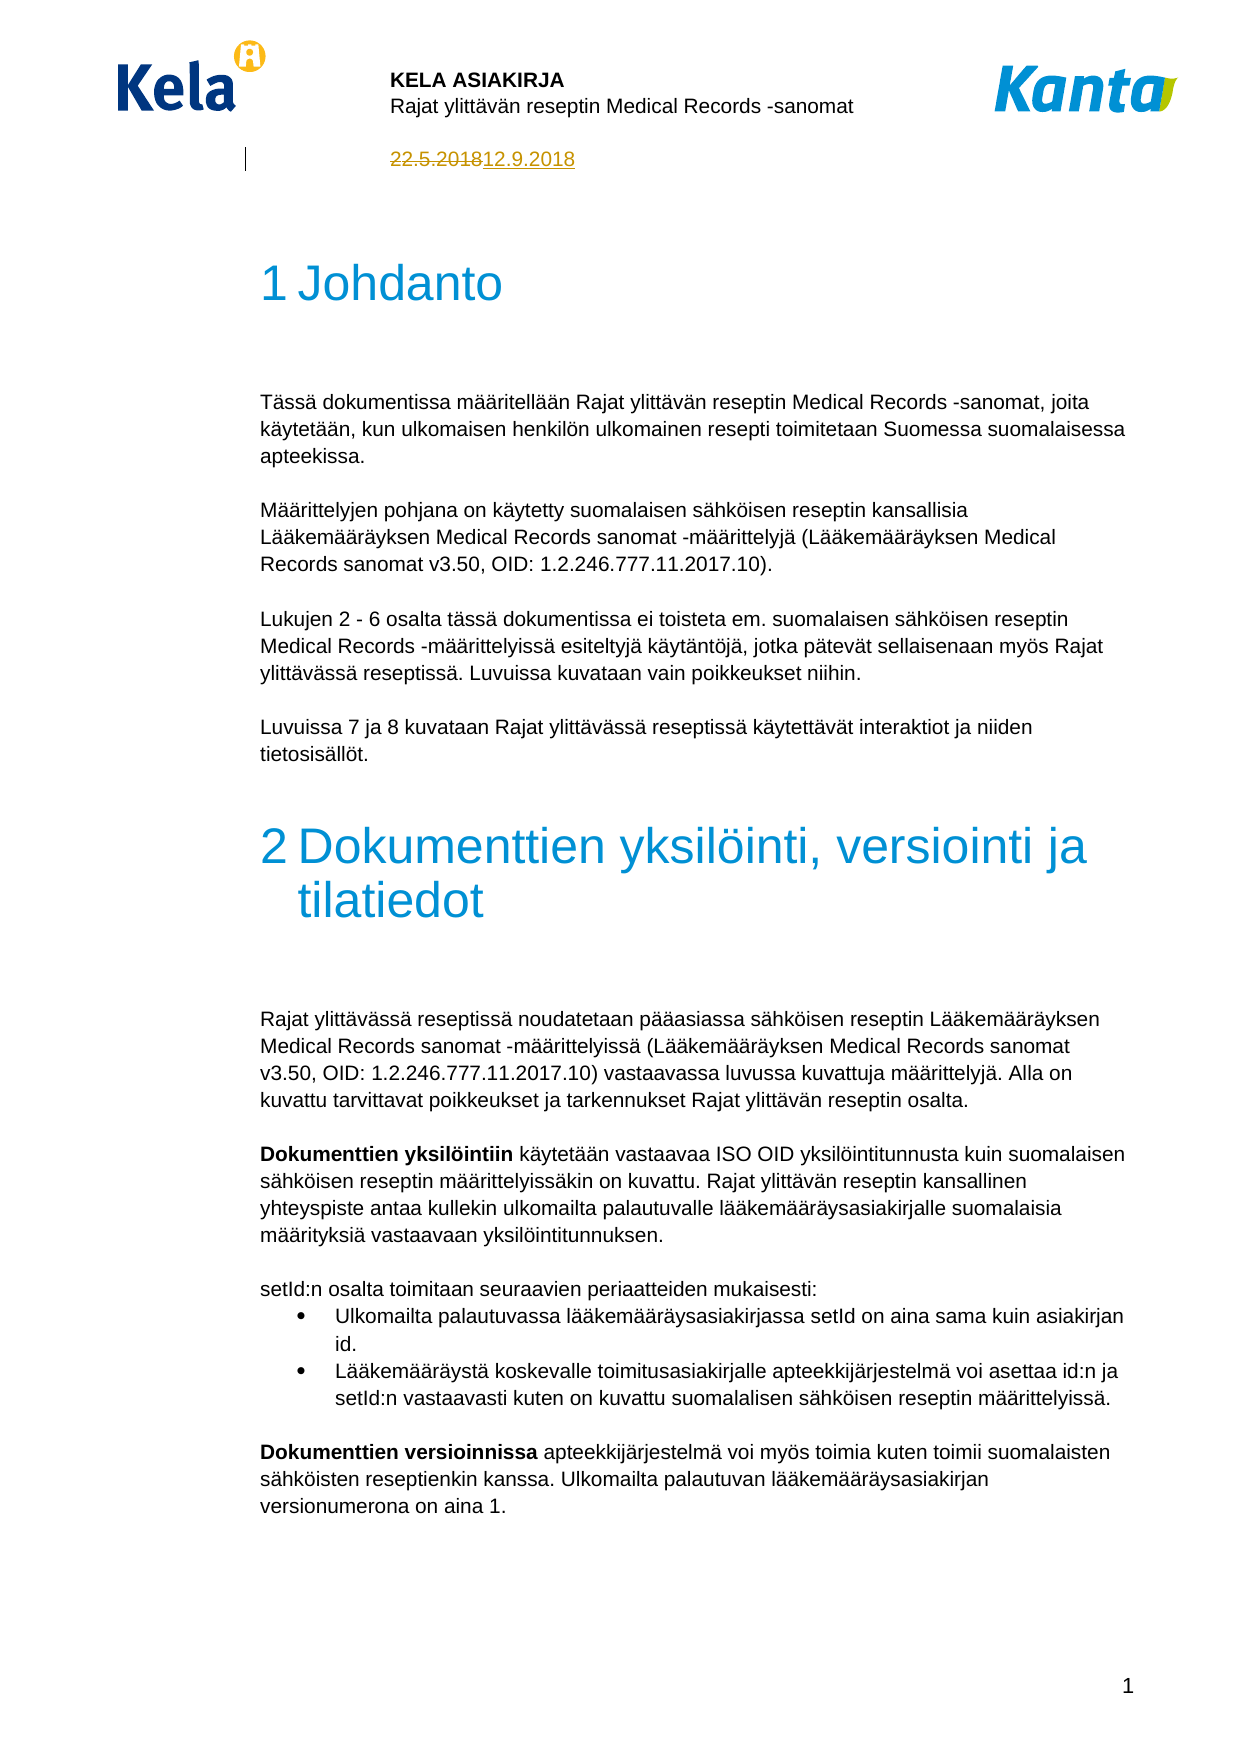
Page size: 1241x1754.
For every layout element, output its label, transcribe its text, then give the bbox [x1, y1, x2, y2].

list Lääkemääräystä koskevalle toimitusasiakirjalle apteekkijärjestelmä voi asettaa id:n ja setId:n vastaavasti kuten on kuvattu suomalalisen sähköisen reseptin määrittelyissä. [297, 1355, 1128, 1409]
subtitle Dokumenttien yksilöinti, versiointi ja tilatiedot [260, 820, 1128, 928]
text Rajat ylittävässä reseptissä noudatetaan pääasiassa sähköisen reseptin Lääkemääräyksen Medical Records sanomat -määrittelyissä (Lääkemääräyksen Medical Records sanomat v3.50, OID: ) vastaavassa luvussa kuvattuja määrittelyjä. Alla on kuvattu tarvittavat poikkeukset ja tarkennukset Rajat ylittävän reseptin osalta. [260, 1003, 1128, 1112]
list Ulkomailta palautuvassa lääkemääräysasiakirjassa setId on aina sama kuin asiakirjan id. [297, 1301, 1128, 1355]
text Tässä dokumentissa määritellään Rajat ylittävän reseptin Medical Records -sanomat, joita käytetään, kun ulkomaisen henkilön ulkomainen resepti toimitetaan Suomessa suomalaisessa apteekissa. [260, 387, 1128, 468]
text setId:n osalta toimitaan seuraavien periaatteiden mukaisesti: [260, 1274, 1128, 1301]
text Dokumenttien yksilöintiin käytetään vastaavaa ISO OID yksilöintitunnusta kuin suomalaisen sähköisen reseptin määrittelyissäkin on kuvattu. Rajat ylittävän reseptin kansallinen yhteyspiste antaa kullekin ulkomailta palautuvalle lääkemääräysasiakirjalle suomalaisia määrityksiä vastaavaan yksilöintitunnuksen. [260, 1139, 1128, 1247]
text Määrittelyjen pohjana on käytetty suomalaisen sähköisen reseptin kansallisia Lääkemääräyksen Medical Records sanomat -määrittelyjä (Lääkemääräyksen Medical Records sanomat v3.50, OID: ). [260, 495, 1128, 576]
text Luvuissa 7 ja 8 kuvataan Rajat ylittävässä reseptissä käytettävät interaktiot ja niiden tietosisällöt. [260, 712, 1128, 766]
text Dokumenttien versioinnissa apteekkijärjestelmä voi myös toimia kuten toimii suomalaisten sähköisten reseptienkin kanssa. Ulkomailta palautuvan lääkemääräysasiakirjan versionumerona on aina 1. [260, 1437, 1128, 1518]
subtitle Johdanto [260, 257, 1128, 312]
text Lukujen 2 - 6 osalta tässä dokumentissa ei toisteta em. suomalaisen sähköisen reseptin Medical Records -määrittelyissä esiteltyjä käytäntöjä, jotka pätevät sellaisenaan myös Rajat ylittävässä reseptissä. Luvuissa kuvataan vain poikkeukset niihin. [260, 603, 1128, 684]
